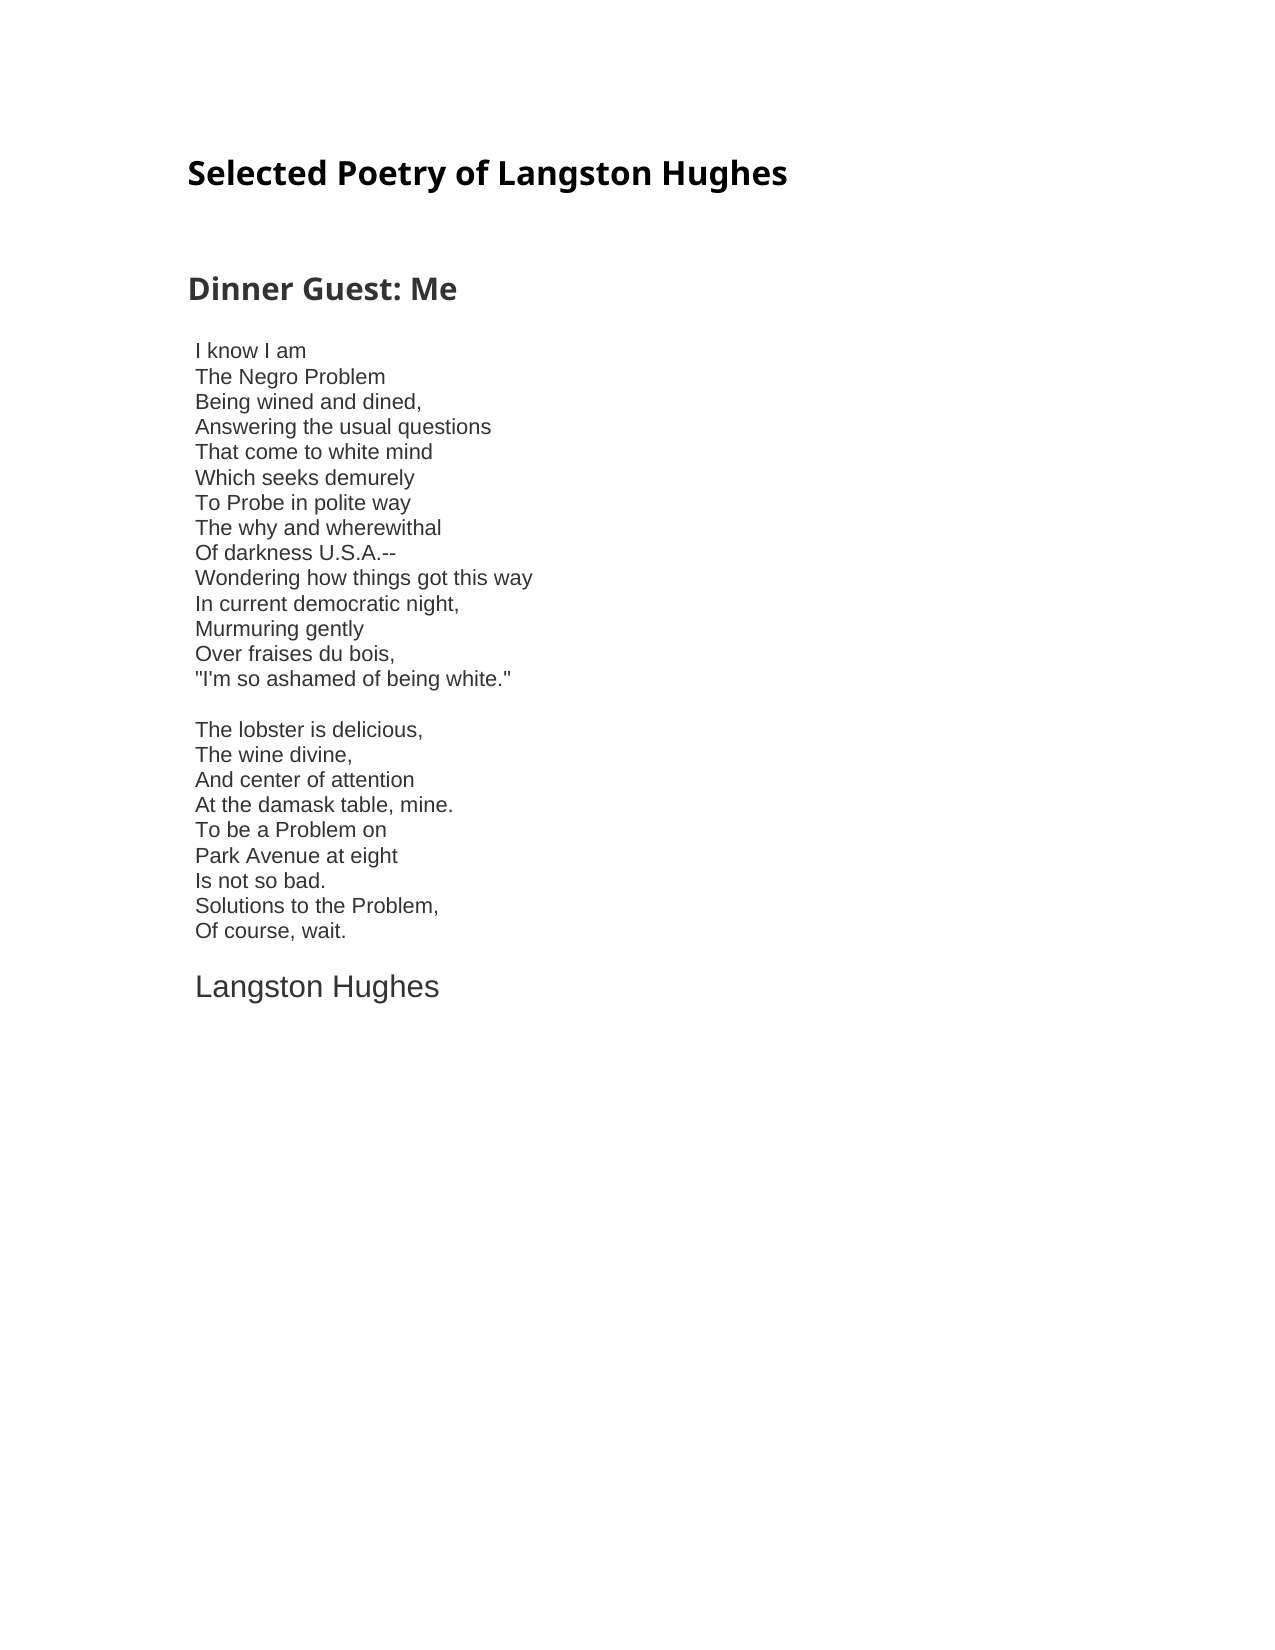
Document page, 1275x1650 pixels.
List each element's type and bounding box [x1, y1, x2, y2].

table_header [188, 150, 1087, 338]
table_cell [188, 338, 1087, 1004]
